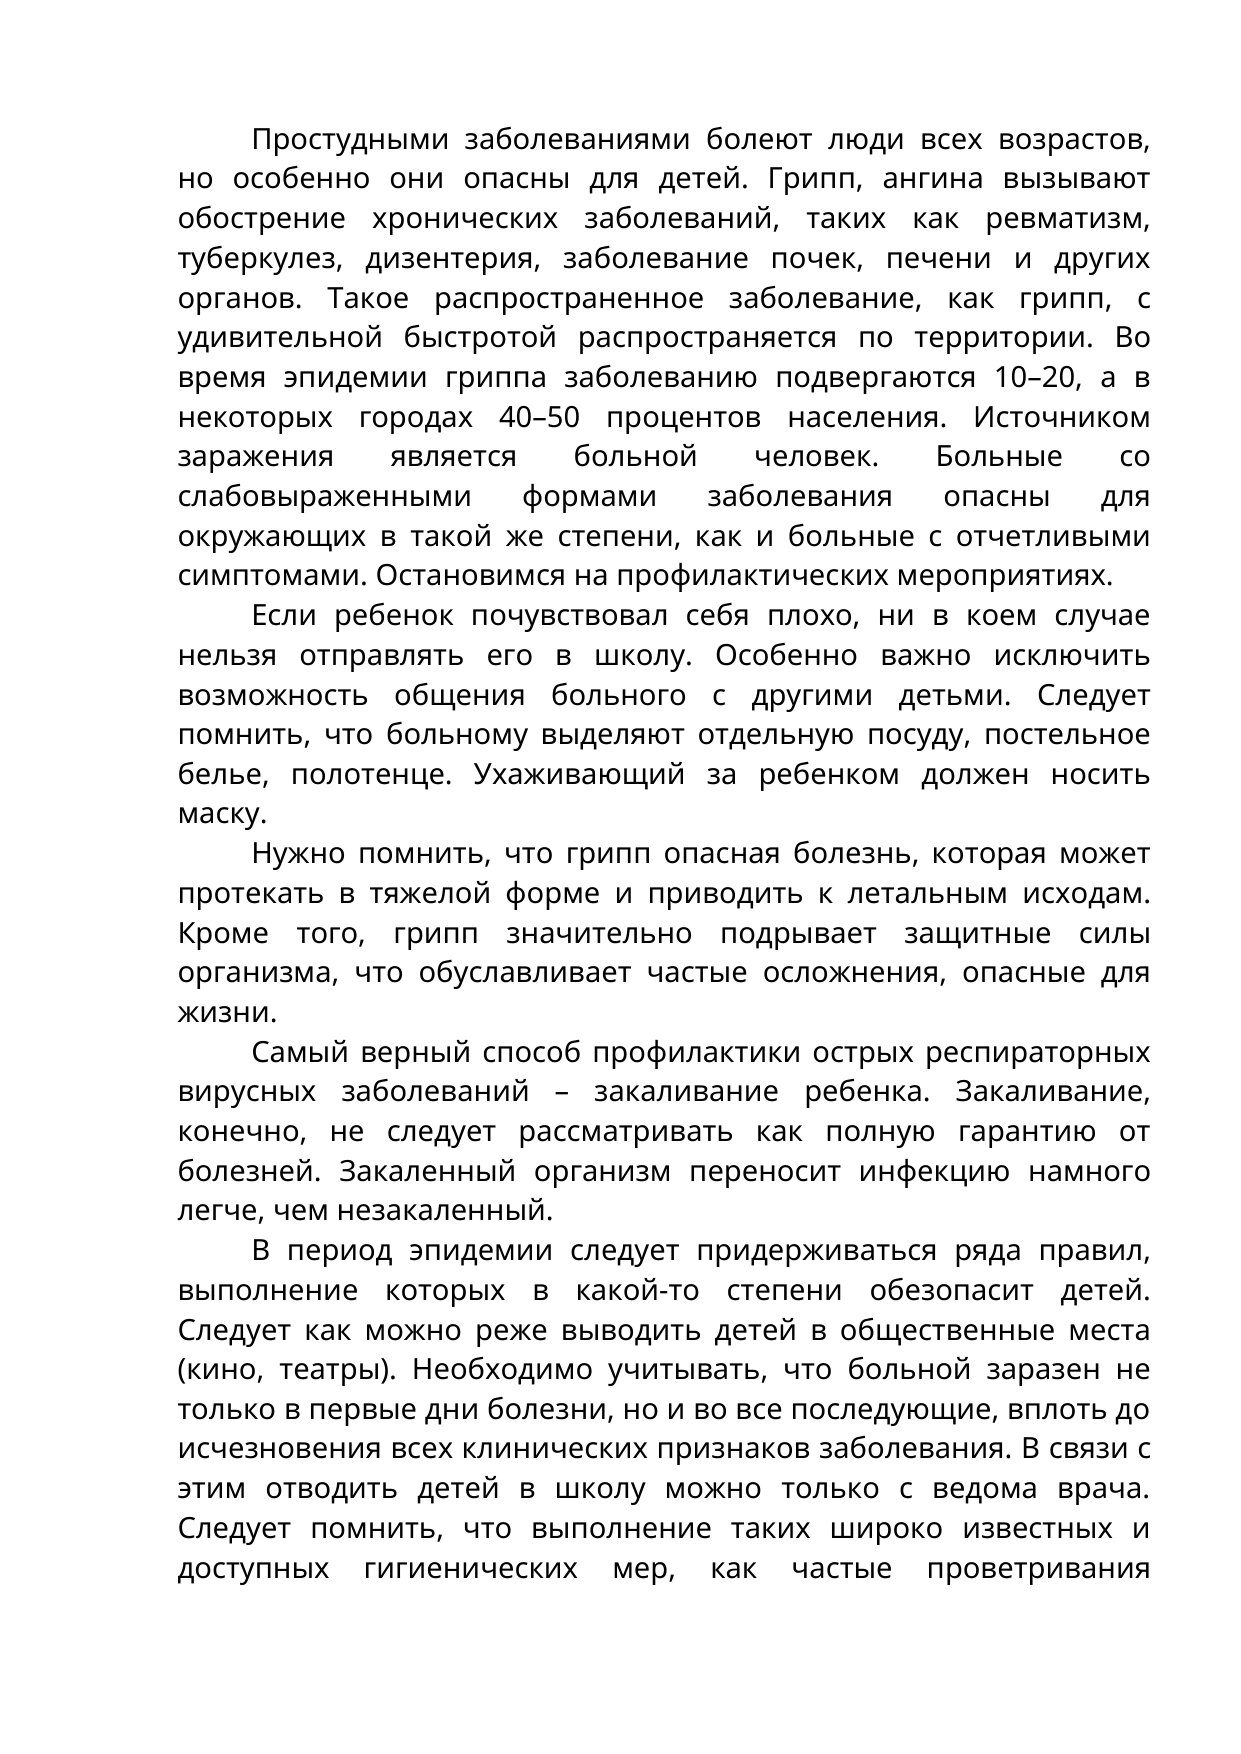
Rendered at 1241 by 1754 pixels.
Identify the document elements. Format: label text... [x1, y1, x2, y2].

text Нужно помнить, что грипп опасная болезнь, которая может протекать в тяжелой форме и приводить к летальным исходам. Кроме того, грипп значительно подрывает защитные силы организма, что обуславливает частые осложнения, опасные для жизни. [177, 832, 1152, 1031]
text Самый верный способ профилактики острых респираторных вирусных заболеваний – закаливание ребенка. Закаливание, конечно, не следует рассматривать как полную гарантию от болезней. Закаленный организм переносит инфекцию намного легче, чем незакаленный. [177, 1031, 1152, 1229]
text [177, 1229, 1152, 1587]
text Простудными заболеваниями болеют люди всех возрастов, но особенно они опасны для детей. Грипп, ангина вызывают обострение хронических заболеваний, таких как ревматизм, туберкулез, дизентерия, заболевание почек, печени и других органов. Такое распространенное заболевание, как грипп, с удивительной быстротой распространяется по территории. Во время эпидемии гриппа заболеванию подвергаются 10–20, а в некоторых городах 40–50 процентов населения. Источником заражения является больной человек. Больные со слабовыраженными формами заболевания опасны для окружающих в такой же степени, как и больные с отчетливыми симптомами. Остановимся на профилактических мероприятиях. [177, 118, 1152, 594]
text Если ребенок почувствовал себя плохо, ни в коем случае нельзя отправлять его в школу. Особенно важно исключить возможность общения больного с другими детьми. Следует помнить, что больному выделяют отдельную посуду, постельное белье, полотенце. Ухаживающий за ребенком должен носить маску. [177, 594, 1152, 832]
